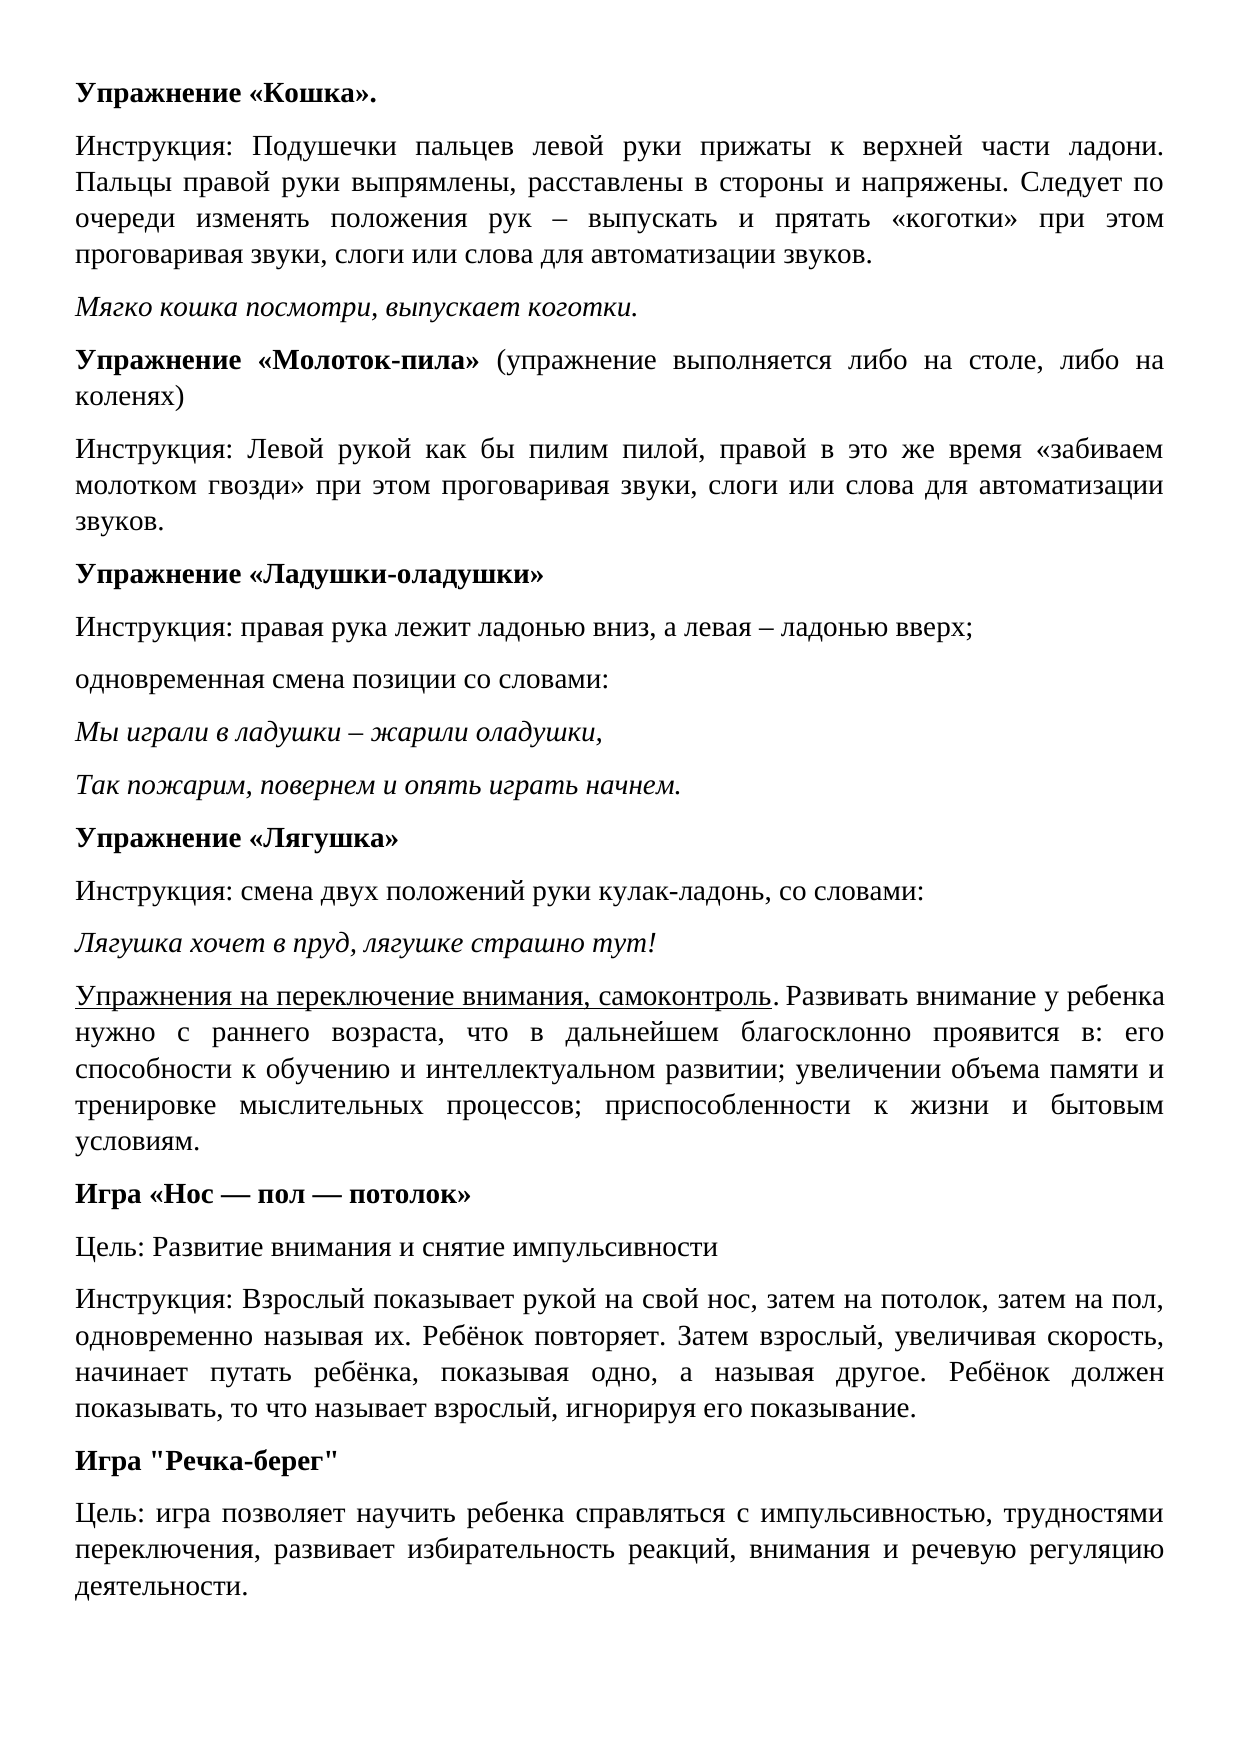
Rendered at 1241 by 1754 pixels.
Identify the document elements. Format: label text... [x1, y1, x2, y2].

text Упражнение «Молоток-пила» (упражнение выполняется либо на столе, либо на коленях) [75, 342, 1165, 412]
text Так пожарим, повернем и опять играть начнем. [75, 767, 1165, 801]
text Мягко кошка посмотри, выпускает коготки. [75, 289, 1165, 323]
text Инструкция: Подушечки пальцев левой руки прижаты к верхней части ладони. Пальцы правой руки выпрямлены, расставлены в стороны и напряжены. Следует по очереди изменять положения рук – выпускать и прятать «коготки» при этом проговаривая звуки, слоги или слова для автоматизации звуков. [75, 128, 1165, 270]
text Цель: Развитие внимания и снятие импульсивности [75, 1229, 1165, 1262]
text Игра «Hoc — пол — потолок» [75, 1176, 1165, 1209]
text Лягушка хочет в пруд, лягушке страшно тут! [75, 926, 1165, 959]
text Инструкция: правая рука лежит ладонью вниз, а левая – ладонью вверх; [75, 609, 1165, 642]
text Упражнение «Лягушка» [75, 820, 1165, 853]
text одновременная смена позиции со словами: [75, 662, 1165, 695]
text Инструкция: Взрослый показывает рукой на свой нос, затем на потолок, затем на пол, одновременно называя их. Ребёнок повторяет. Затем взрослый, увеличивая скорость, начинает путать ребёнка, показывая одно, а называя другое. Ребёнок должен показывать, то что называет взрослый, игнорируя его показывание. [75, 1281, 1165, 1423]
text Игра "Речка-берег" [75, 1443, 1165, 1476]
text Инструкция: смена двух положений руки кулак-ладонь, со словами: [75, 873, 1165, 906]
text Инструкция: Левой рукой как бы пилим пилой, правой в это же время «забиваем молотком гвозди» при этом проговаривая звуки, слоги или слова для автоматизации звуков. [75, 431, 1165, 537]
text Мы играли в ладушки – жарили оладушки, [75, 714, 1165, 748]
text Упражнение «Кошка». [75, 75, 1165, 108]
text Упражнение «Ладушки-оладушки» [75, 556, 1165, 589]
text Упражнения на переключение внимания, самоконтроль. Развивать внимание у ребенка нужно с раннего возраста, что в дальнейшем благосклонно проявится в: его способности к обучению и интеллектуальном развитии; увеличении объема памяти и тренировке мыслительных процессов; приспособленности к жизни и бытовым условиям. [75, 978, 1165, 1157]
text Цель: игра позволяет научить ребенка справляться с импульсивностью, трудностями переключения, развивает избирательность реакций, внимания и речевую регуляцию деятельности. [75, 1496, 1165, 1601]
